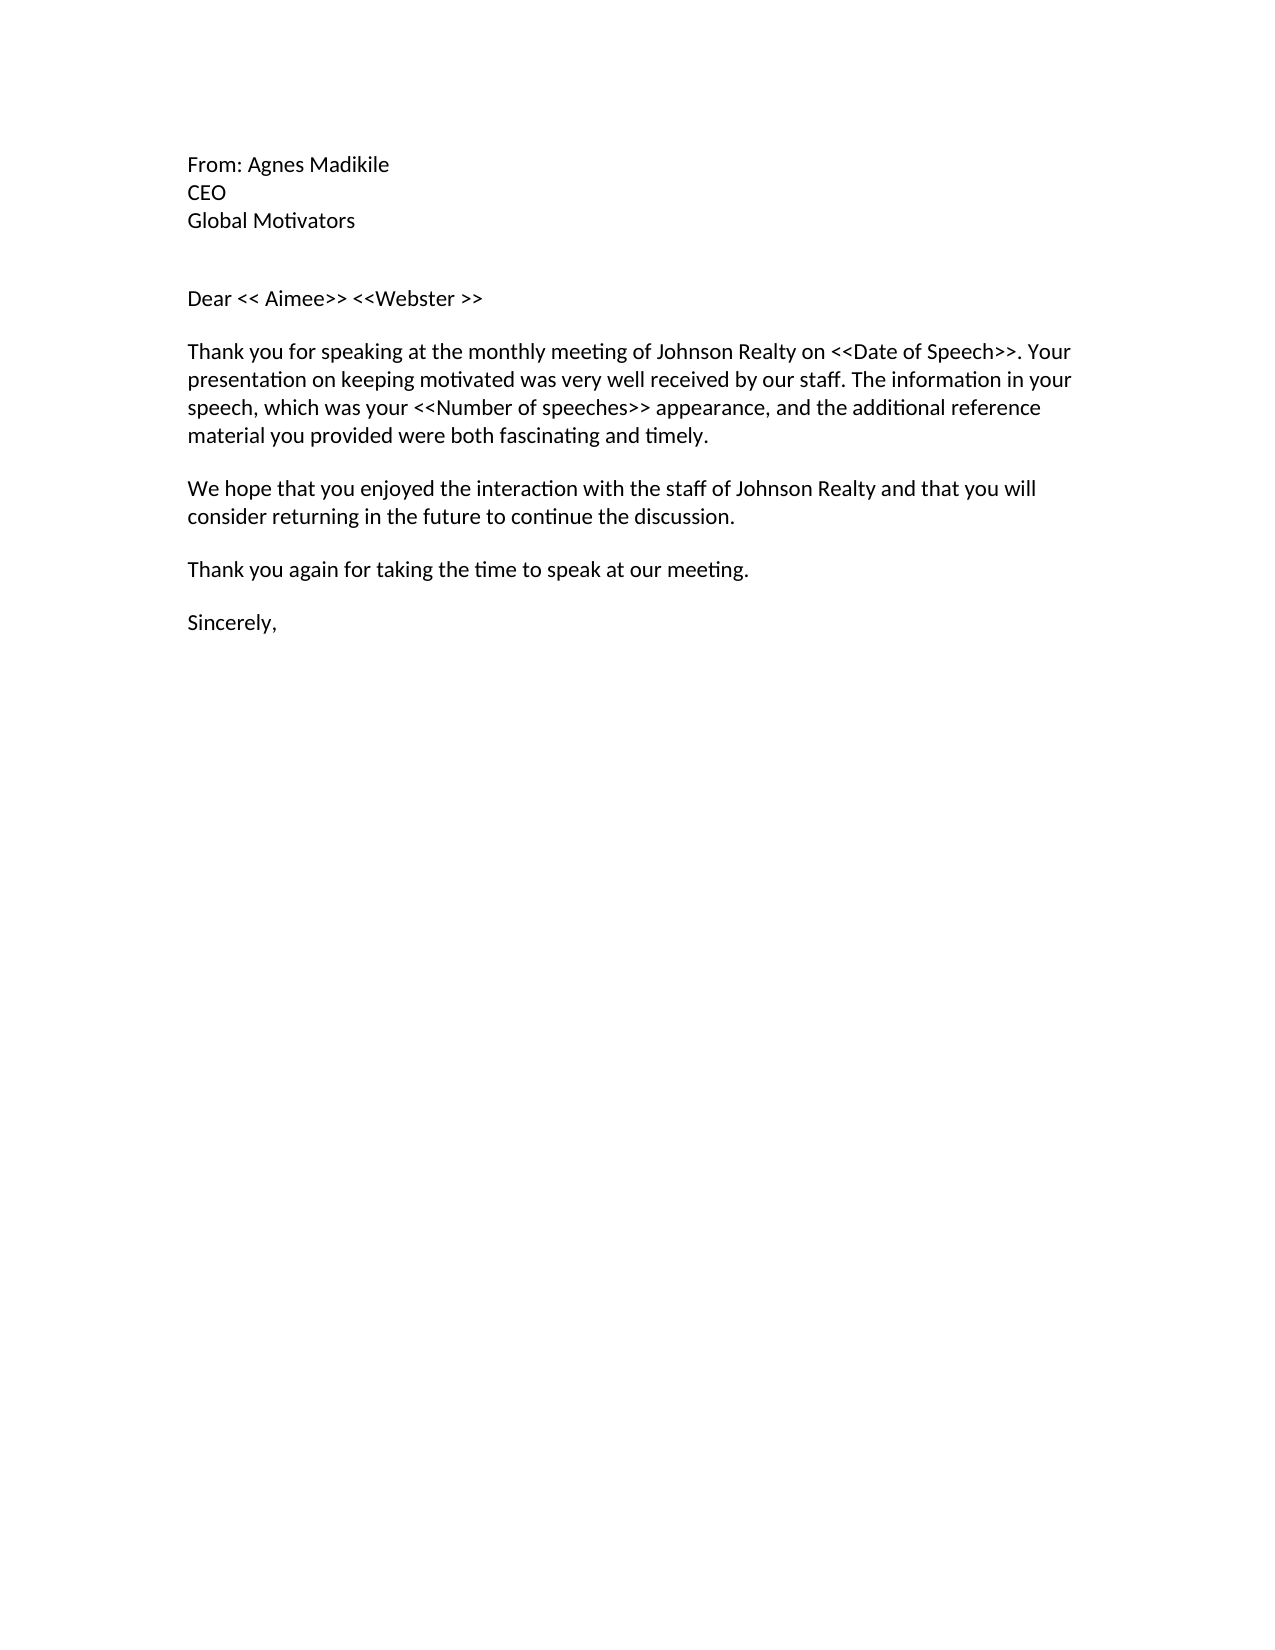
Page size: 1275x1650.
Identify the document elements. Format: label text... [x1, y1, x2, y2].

text From: Agnes Madikile [187, 150, 1087, 178]
text Dear << Aimee>> <<Webster >> [187, 284, 1087, 312]
text Global Motivators [187, 206, 1087, 234]
text Thank you for speaking at the monthly meeting of Johnson Realty on <<Date of Speech>>. Your presentation on keeping motivated was very well received by our staff. The information in your speech, which was your <<Number of speeches>> appearance, and the additional reference material you provided were both fascinating and timely. [187, 337, 1087, 449]
text Sincerely, [187, 608, 1087, 636]
text CEO [187, 178, 1087, 206]
text Thank you again for taking the time to speak at our meeting. [187, 555, 1087, 583]
text We hope that you enjoyed the interaction with the staff of Johnson Realty and that you will consider returning in the future to continue the discussion. [187, 474, 1087, 530]
